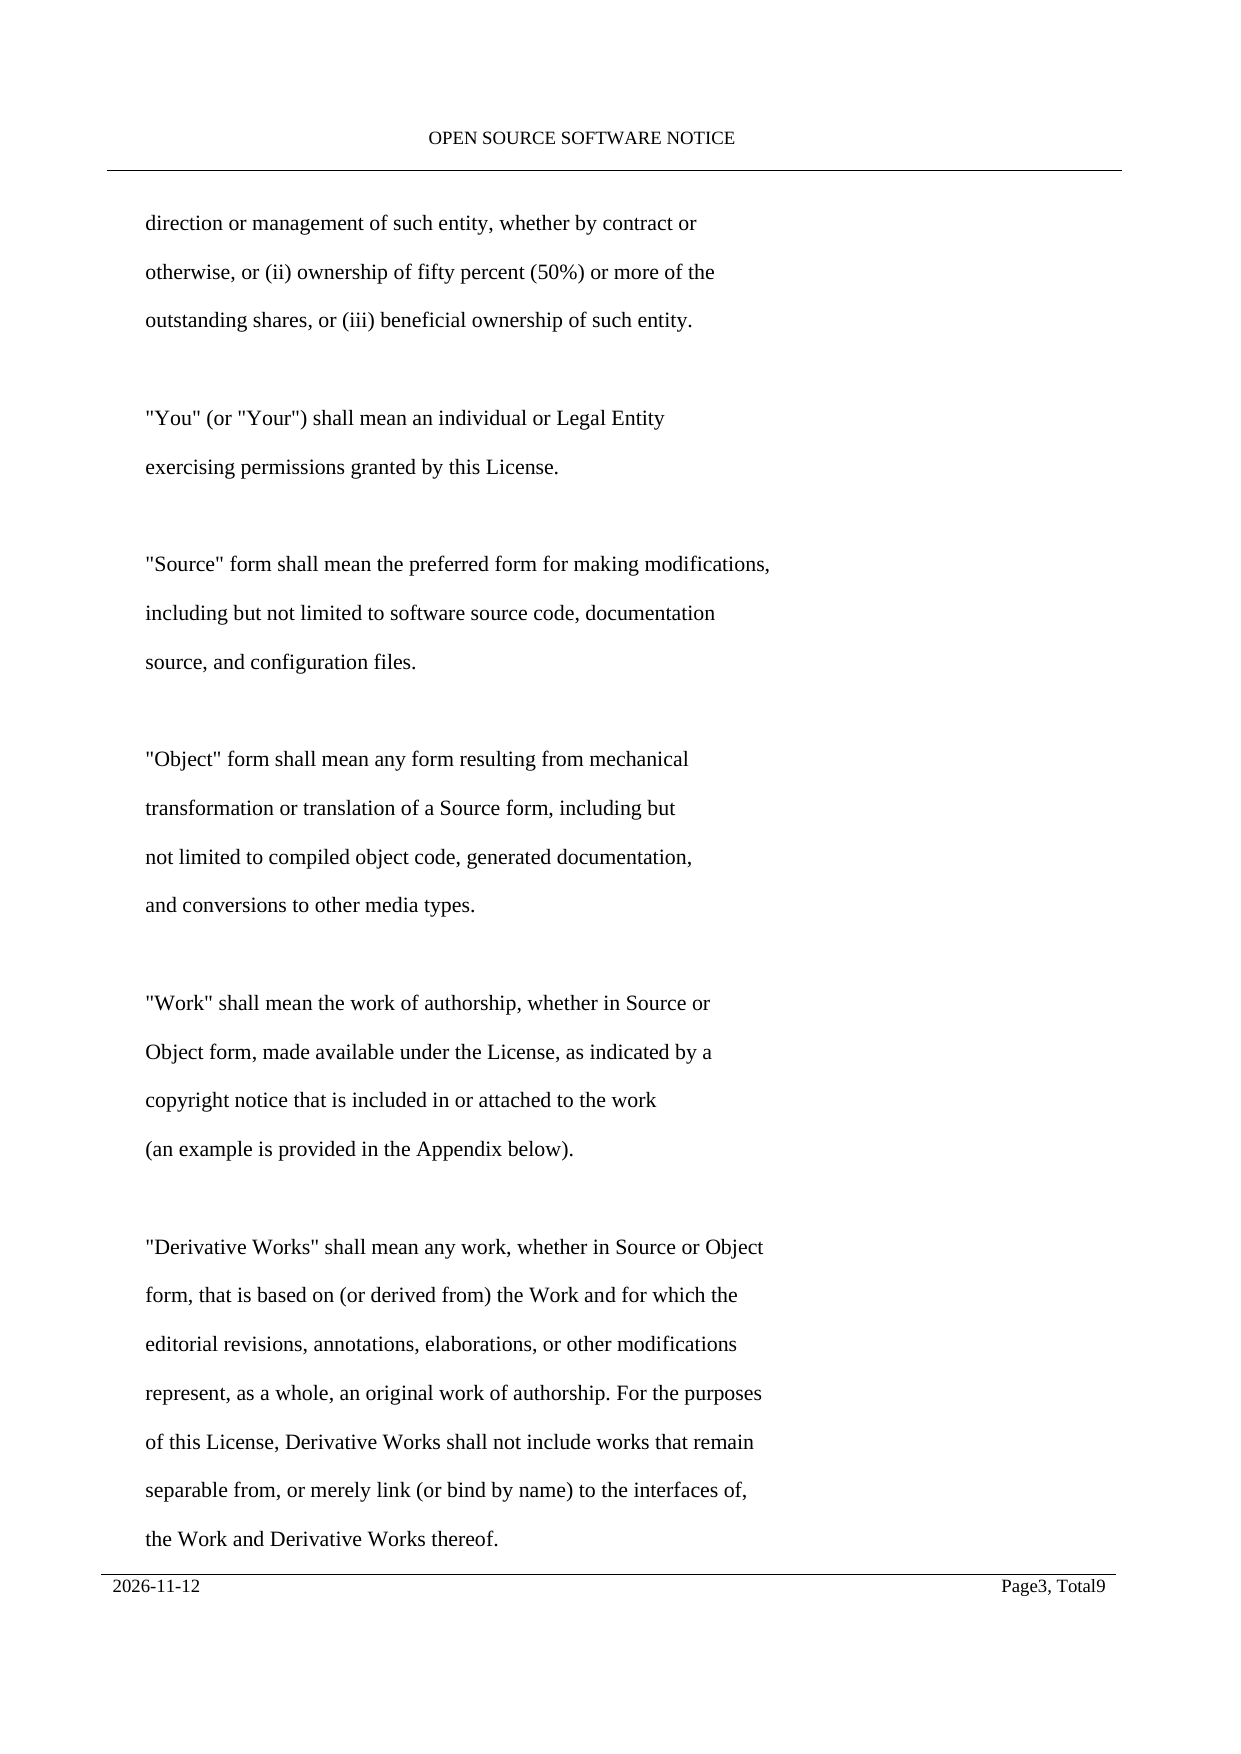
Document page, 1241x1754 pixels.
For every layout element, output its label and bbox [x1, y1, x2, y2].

text [112, 206, 1128, 1555]
